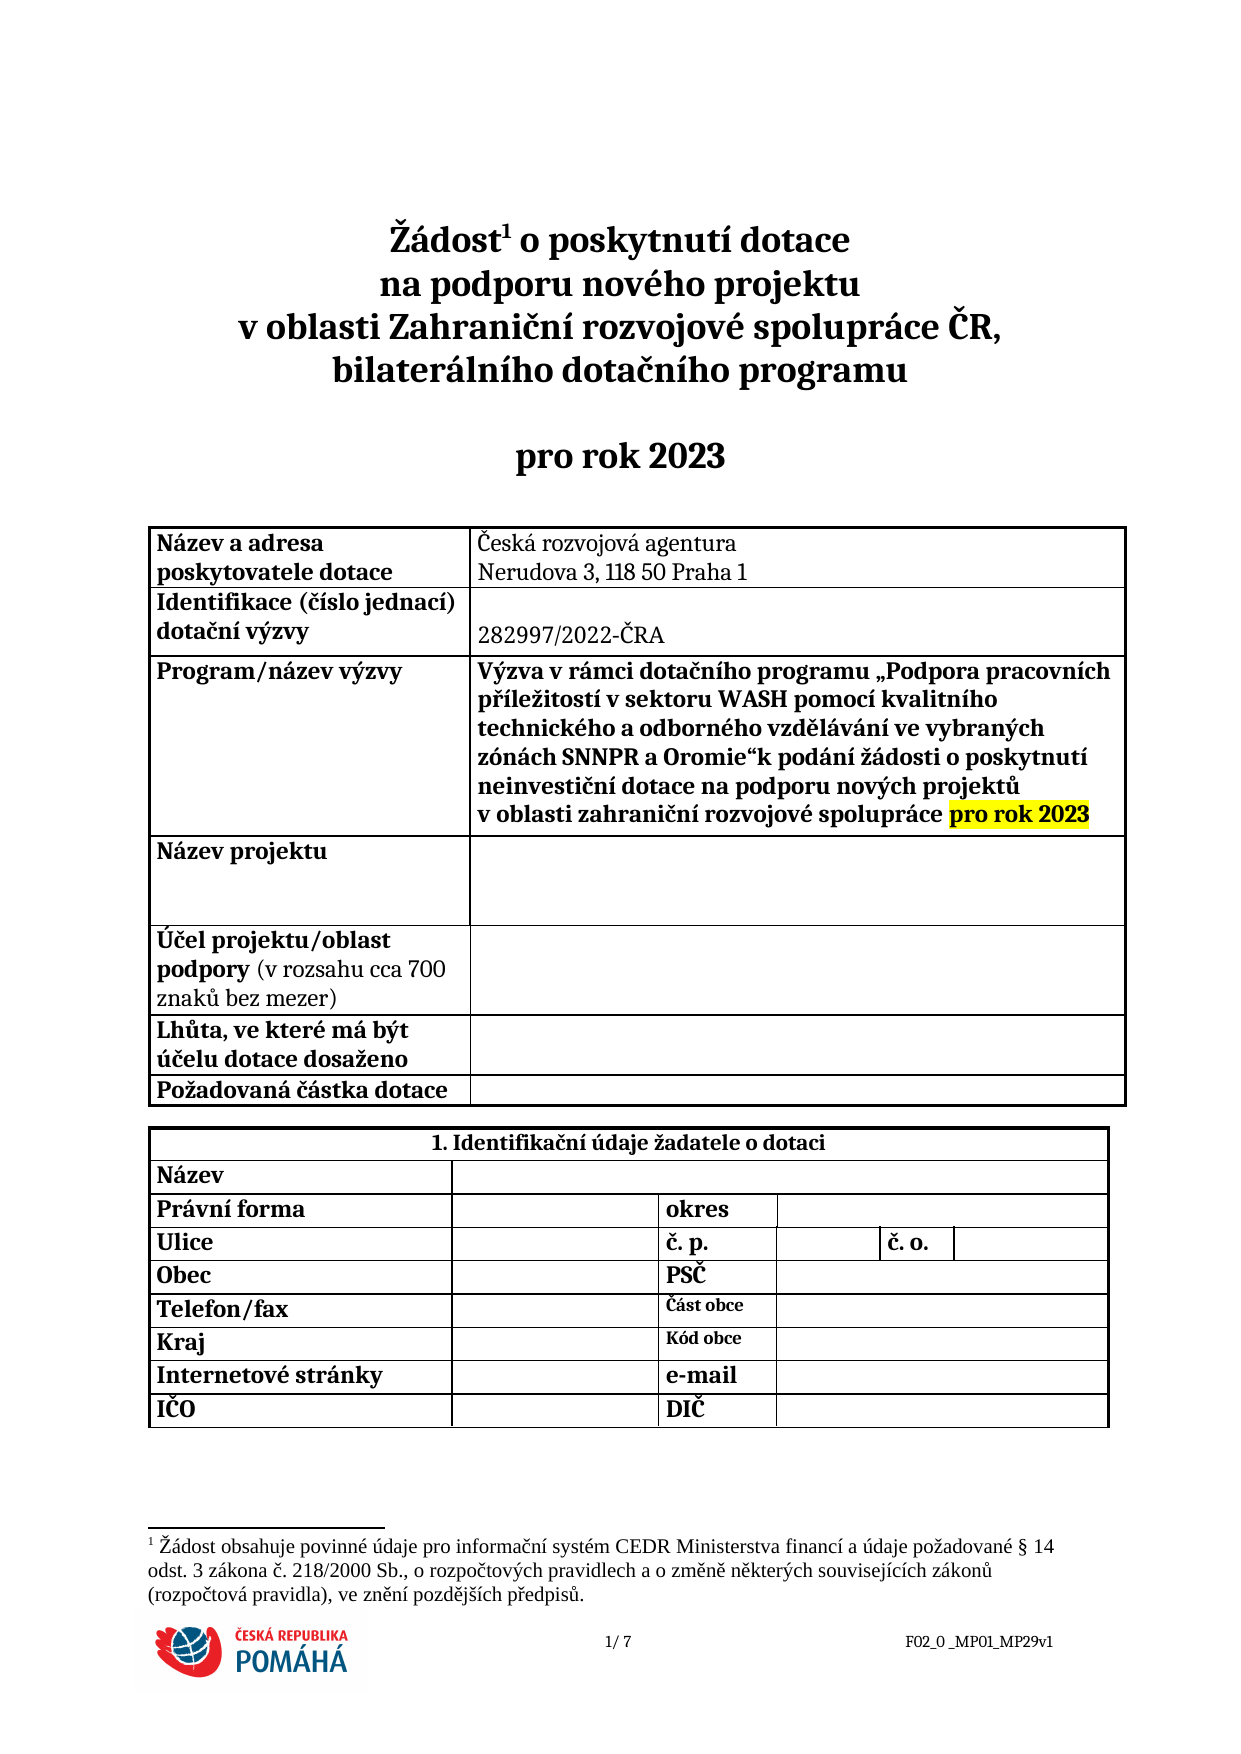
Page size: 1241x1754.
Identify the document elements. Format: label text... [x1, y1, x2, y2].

table_cell Název [151, 1161, 451, 1193]
table_cell [471, 926, 1124, 1014]
table_header Česká rozvojová agentura Nerudova 3, 118 50 Praha 1 [471, 529, 1124, 586]
table_cell [471, 1076, 1124, 1104]
table_cell Účel projektu/oblast podpory (v rozsahu cca 700 znaků bez mezer) [151, 926, 470, 1014]
table_cell [777, 1361, 1107, 1393]
table_cell [777, 1395, 1107, 1426]
table_cell č. o. [881, 1228, 953, 1260]
table_cell [777, 1228, 879, 1260]
table_cell DIČ [659, 1395, 776, 1426]
table_cell PSČ [659, 1261, 776, 1293]
table_cell [453, 1328, 658, 1360]
text Žádost o poskytnutí dotace [148, 219, 1093, 262]
table_cell Požadovaná částka dotace [151, 1076, 470, 1104]
table_cell okres [659, 1195, 777, 1226]
table_cell Právní forma [151, 1195, 451, 1226]
table_cell Název projektu [151, 837, 469, 924]
table_cell [471, 837, 1124, 924]
table_cell Výzva v rámci dotačního programu „Podpora pracovních příležitostí v sektoru WASH pomocí kvalitního technického a odborného vzdělávání ve vybraných zónách SNNPR a Oromie“k podání žádosti o poskytnutí neinvestiční dotace na podporu nových projektů v oblasti zahraniční rozvojové spolupráce pro rok 2023 [471, 657, 1124, 835]
table_cell [955, 1228, 1107, 1260]
table_cell Program/název výzvy [151, 657, 469, 835]
table_cell Kód obce [659, 1328, 776, 1360]
table_cell Obec [151, 1261, 451, 1293]
table_cell Ulice [151, 1228, 451, 1260]
table_cell [453, 1228, 658, 1260]
table_cell Lhůta, ve které má být účelu dotace dosaženo [151, 1016, 470, 1074]
text pro rok 2023 [148, 435, 1093, 478]
table_cell IČO [151, 1395, 451, 1426]
table_cell Telefon/fax [151, 1295, 451, 1326]
table_cell 282997/2022-ČRA [471, 588, 1124, 655]
table_cell [778, 1195, 1107, 1226]
table_cell [777, 1261, 1107, 1293]
table_cell [777, 1328, 1107, 1360]
text na podporu nového projektu [148, 262, 1093, 305]
text v oblasti Zahraniční rozvojové spolupráce ČR, bilaterálního dotačního programu [148, 305, 1093, 392]
table_cell Kraj [151, 1328, 451, 1360]
table_header Název a adresa poskytovatele dotace [151, 529, 469, 586]
table_cell [777, 1295, 1107, 1326]
picture [134, 1609, 369, 1693]
table_cell [471, 1016, 1124, 1074]
table_cell [453, 1361, 658, 1393]
table_cell č. p. [659, 1228, 776, 1260]
table_cell [453, 1295, 658, 1326]
table_cell Internetové stránky [151, 1361, 451, 1393]
table_cell Část obce [659, 1295, 776, 1326]
table_cell [453, 1261, 658, 1293]
table_cell [453, 1195, 658, 1226]
table_cell Identifikace (číslo jednací) dotační výzvy [151, 588, 469, 655]
table_cell [453, 1395, 658, 1426]
table_cell [453, 1161, 1107, 1193]
table_cell e-mail [659, 1361, 776, 1393]
table_header 1. Identifikační údaje žadatele o dotaci [151, 1130, 1107, 1160]
